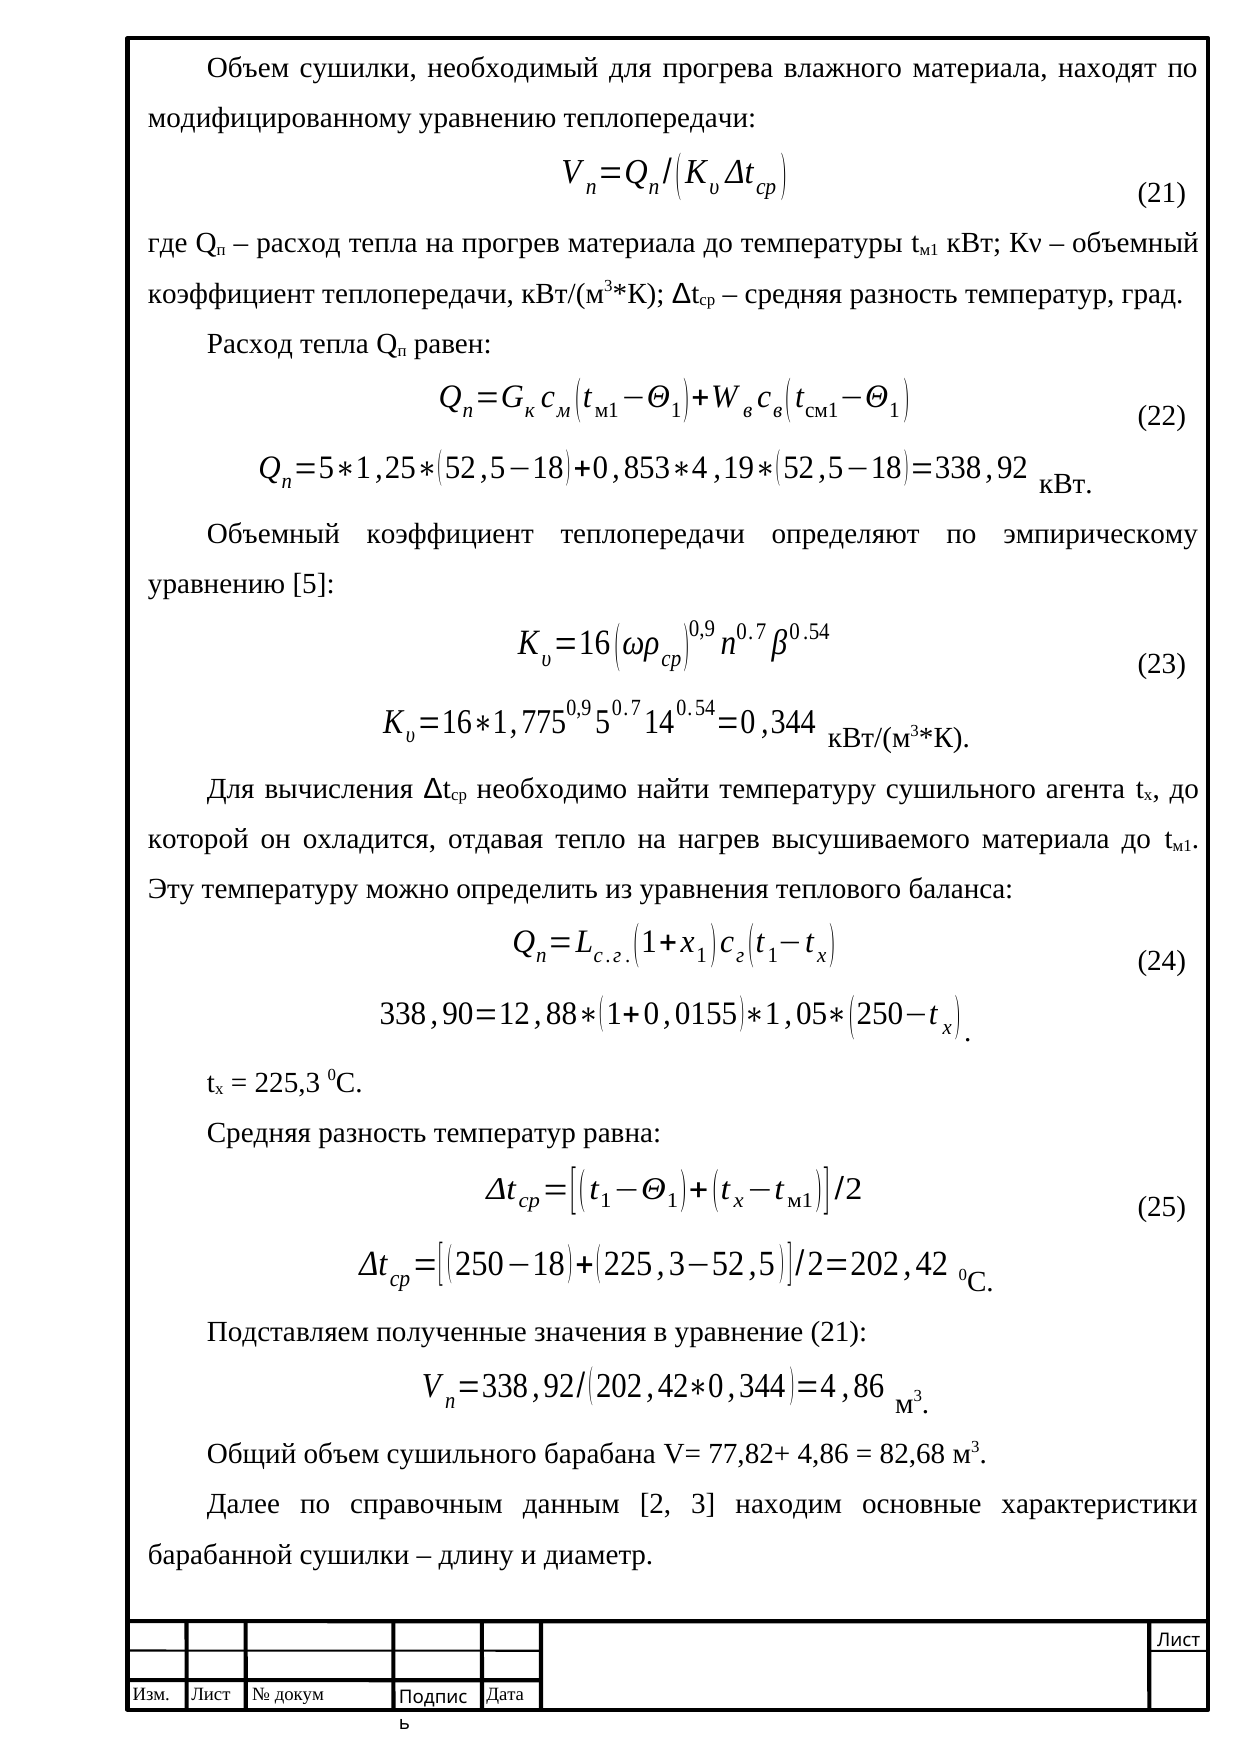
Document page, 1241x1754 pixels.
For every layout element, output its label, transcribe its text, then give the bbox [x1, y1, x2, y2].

text кВт. [207, 448, 1199, 499]
text Подставляем полученные значения в уравнение (21): [148, 1314, 1199, 1348]
text (21) [207, 151, 1199, 209]
text Далее по справочным данным [2, 3] находим основные характеристики барабанной сушилки – длину и диаметр. [148, 1487, 1199, 1570]
text Средняя разность температур равна: [148, 1115, 1199, 1148]
text Объем сушилки, необходимый для прогрева влажного материала, находят по модифицированному уравнению теплопередачи: [148, 50, 1199, 134]
text м3. [207, 1365, 1199, 1419]
text (22) [207, 376, 1199, 431]
text Расход тепла Qп равен: [148, 326, 1199, 360]
text (23) [207, 617, 1199, 679]
text Объемный коэффициент теплопередачи определяют по эмпирическому уравнению [5]: [148, 516, 1199, 600]
text (25) [207, 1165, 1199, 1223]
text где Qп – расход тепла на прогрев материала до температуры tм1 кВт; Кν – объемный коэффициент теплопередачи, кВт/(м3*К); Δtср – средняя разность температур, град. [148, 225, 1199, 309]
text . [207, 1240, 1199, 1298]
text Общий объем сушильного барабана V= 77,82+ 4,86 = . [148, 1436, 1199, 1470]
text tx = 225,3 . [148, 1065, 1199, 1098]
text (24) [207, 922, 1199, 976]
text . [207, 993, 1199, 1048]
text кВт/(м3*К). [207, 696, 1199, 754]
text Для вычисления Δtср необходимо найти температуру сушильного агента tx, до которой он охладится, отдавая тепло на нагрев высушиваемого материала до tм1. Эту температуру можно определить из уравнения теплового баланса: [148, 771, 1199, 905]
